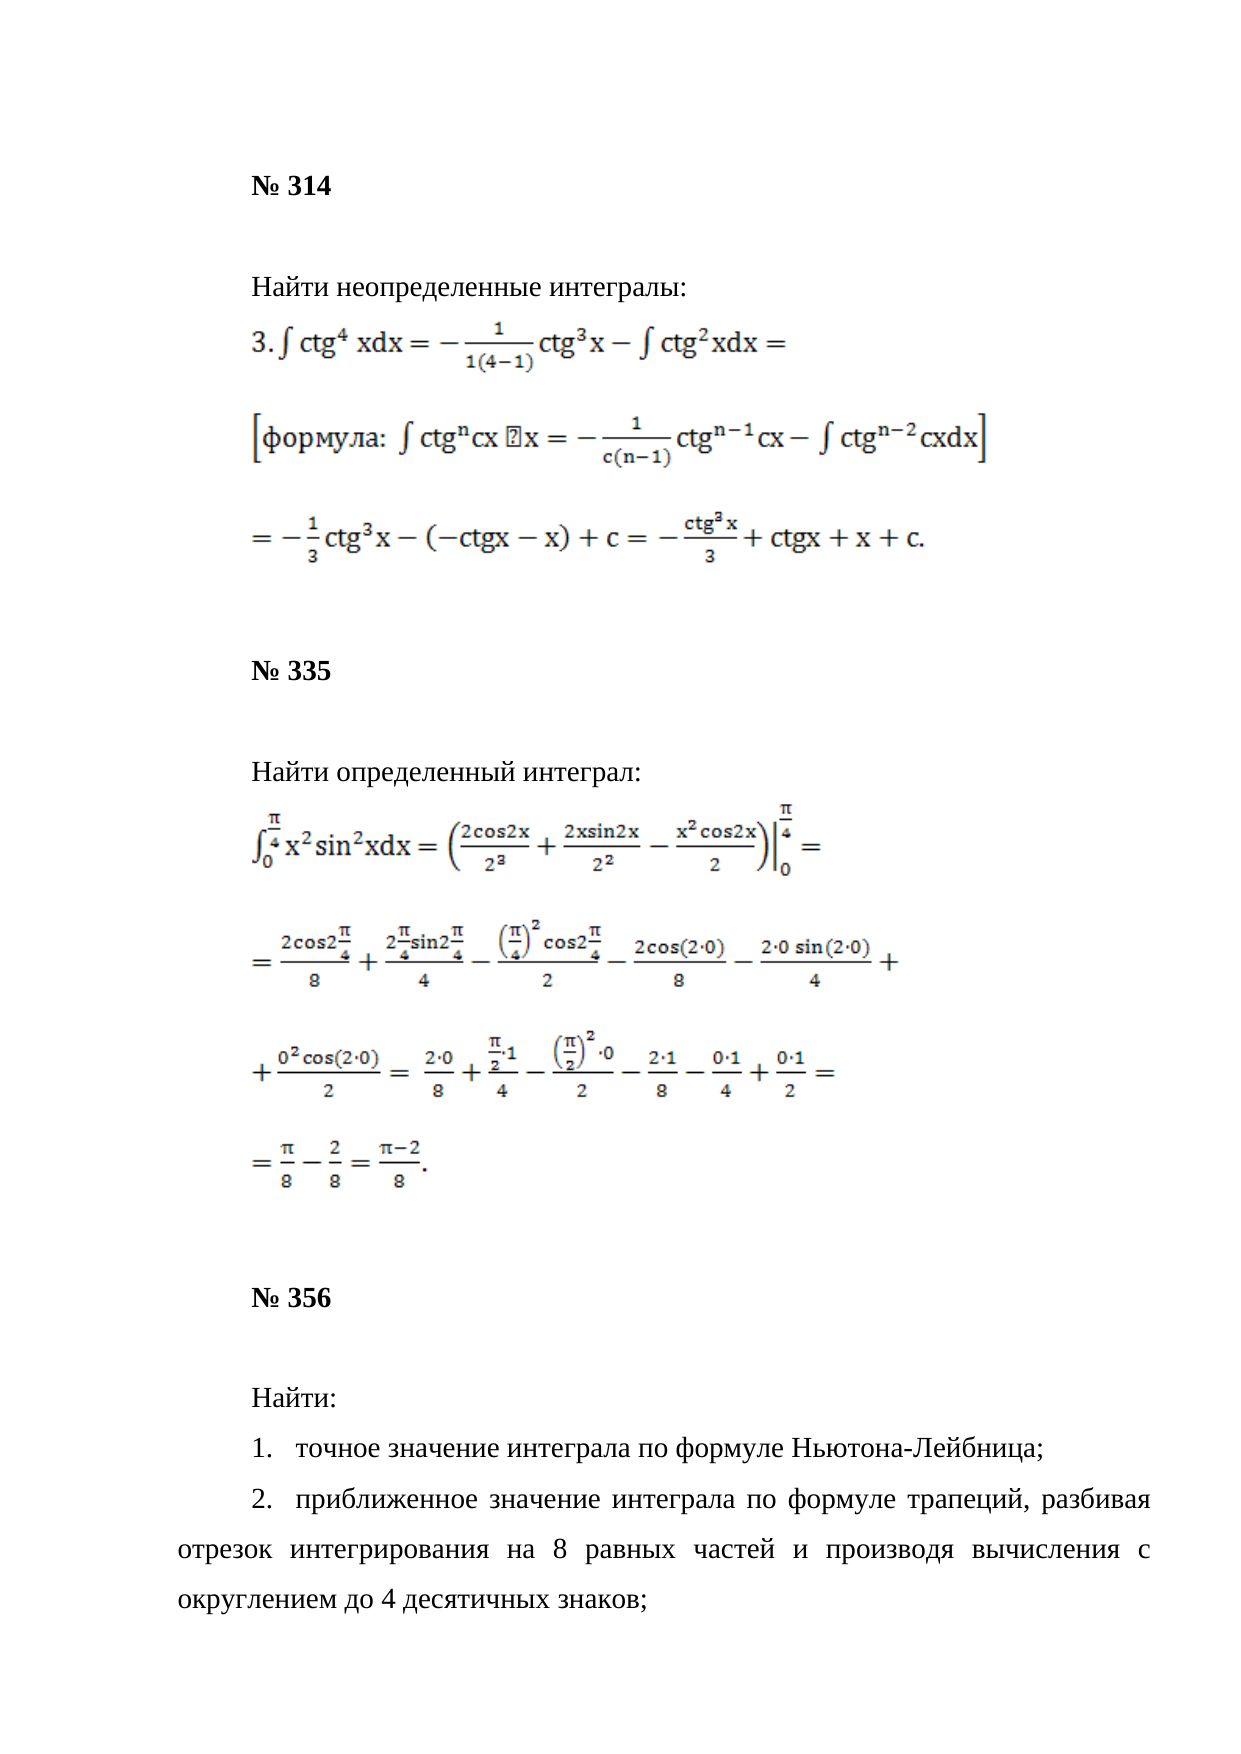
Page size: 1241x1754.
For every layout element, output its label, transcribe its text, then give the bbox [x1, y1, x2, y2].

picture [251, 412, 987, 487]
text Найти определенный интеграл: [177, 754, 1152, 787]
text № 356 [177, 1280, 1152, 1313]
list точное значение интеграла по формуле Ньютона-Лейбница; [177, 1431, 1152, 1464]
text Найти: [177, 1380, 1152, 1414]
picture [251, 319, 787, 390]
text № 335 [177, 653, 1152, 687]
text № 314 [177, 168, 1152, 202]
picture [251, 803, 822, 895]
picture [251, 917, 900, 1006]
list приближенное значение интеграла по формуле трапеций, разбивая отрезок интегрирования на 8 равных частей и производя вычисления с округлением до 4 десятичных знаков; [177, 1481, 1152, 1615]
picture [251, 1028, 836, 1116]
picture [251, 1138, 428, 1207]
picture [251, 509, 925, 580]
text Найти неопределенные интегралы: [177, 269, 1152, 303]
